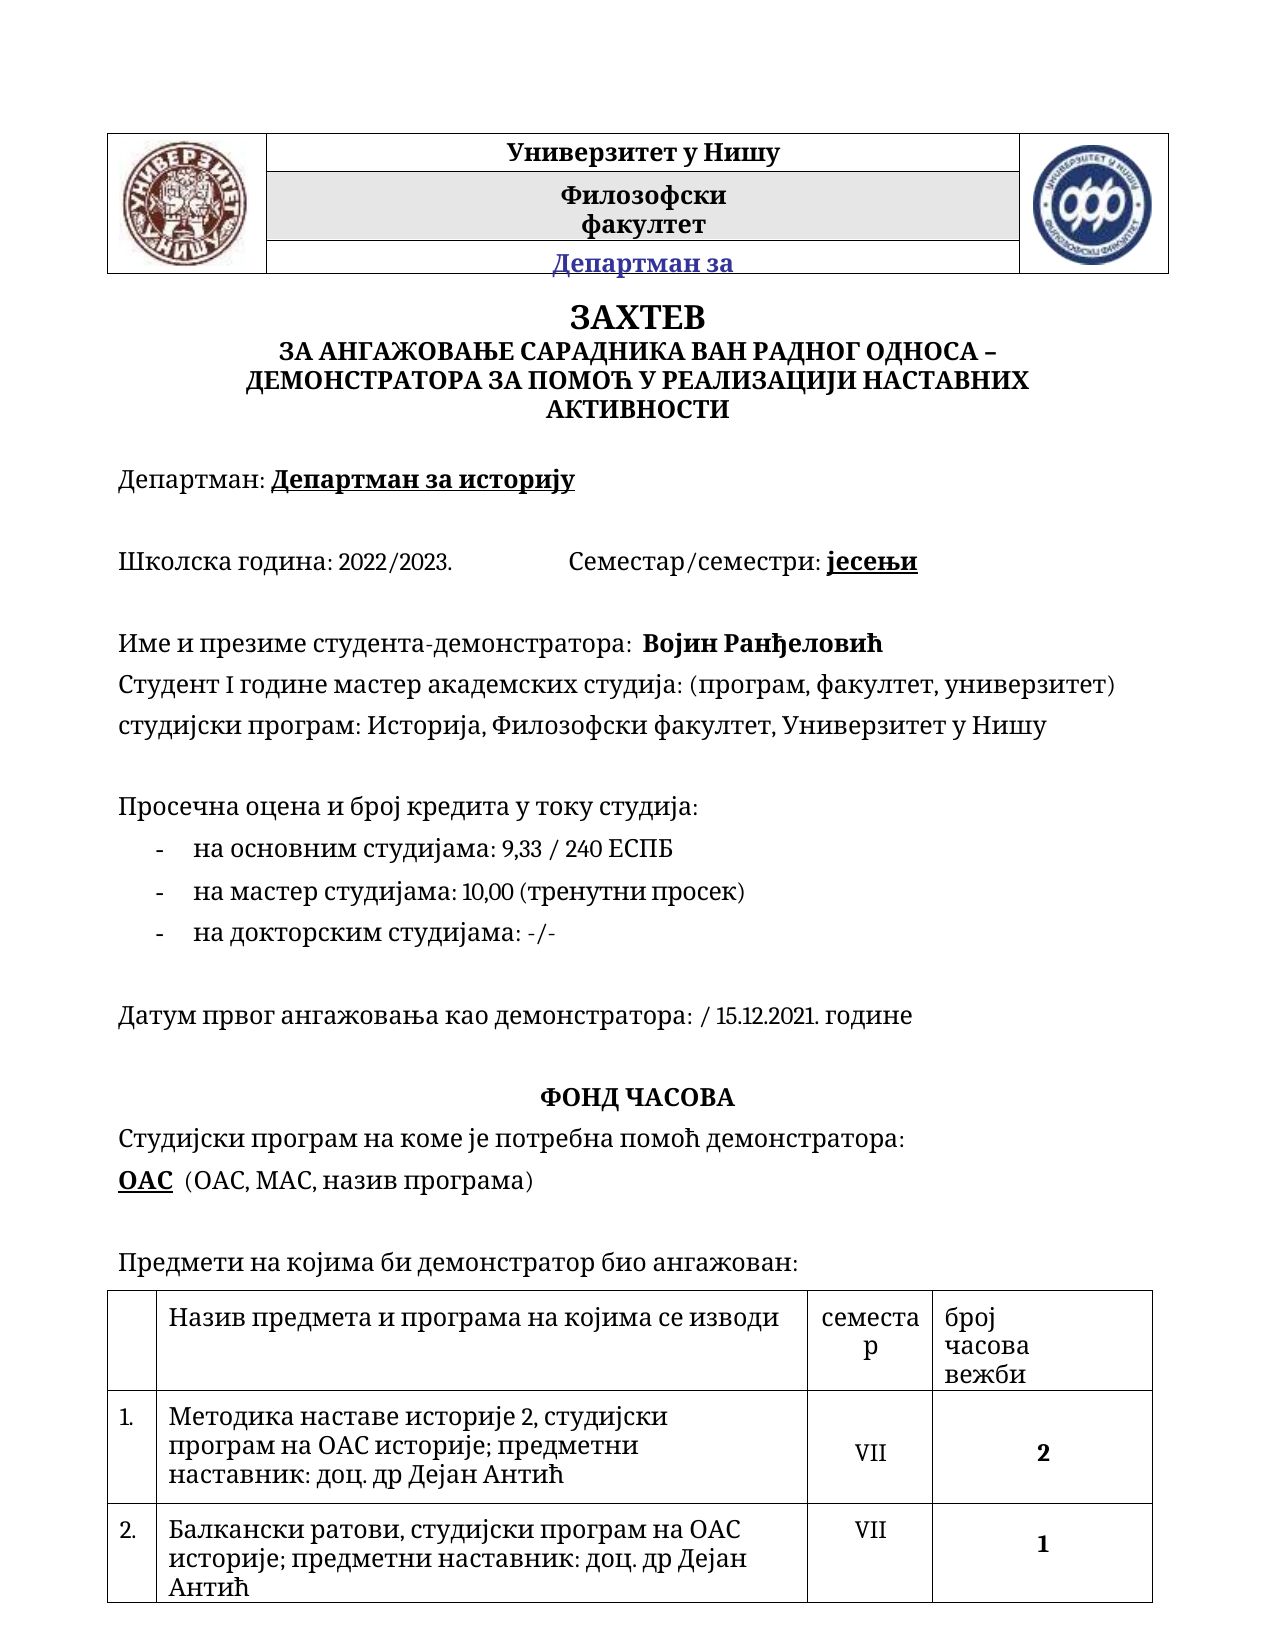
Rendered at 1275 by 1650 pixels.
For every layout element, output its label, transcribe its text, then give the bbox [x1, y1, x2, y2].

text Студијски програм на коме је потребна помоћ демонстратора: [118, 1125, 1181, 1154]
table_header број часова вежби [933, 1291, 1152, 1390]
table_cell 1 [933, 1504, 1152, 1602]
picture [1033, 145, 1152, 265]
list на докторским студијама: -/- [155, 918, 1181, 948]
text ОАС (ОАС, МАС, назив програма) [118, 1167, 1181, 1196]
table_cell 2. [108, 1504, 156, 1602]
title ЗАХТЕВ [202, 300, 1073, 338]
table_header Назив предмета и програма на којима се изводи [157, 1291, 807, 1390]
text Школска година: 2022/2023. Семестар/семестри: јесењи [118, 548, 1181, 577]
table_cell 2 [933, 1391, 1152, 1503]
text Студент I године мастер академских студија: (програм, факултет, универзитет) студијски програм: Историја, Филозофски факултет, Универзитет у Нишу [118, 671, 1128, 740]
list на мастер студијама: 10,00 (тренутни просек) [155, 877, 1181, 906]
subtitle ЗА АНГАЖОВАЊЕ САРАДНИКА ВАН РАДНОГ ОДНОСА – ДЕМОНСТРАТОРА ЗА ПОМОЋ У РЕАЛИЗАЦИЈИ НАСТАВНИХ АКТИВНОСТИ [202, 338, 1073, 424]
table_cell VII [808, 1391, 932, 1503]
table_cell VII [808, 1504, 932, 1602]
text Просечна оцена и број кредита у току студија: [118, 793, 1181, 822]
table_header семестар [808, 1291, 932, 1390]
text Департман: Департман за историју [118, 466, 1181, 494]
table_cell 1. [108, 1391, 156, 1503]
list на основним студијама: 9,33 / 240 ЕСПБ [155, 834, 1181, 864]
text Име и презиме студента-демонстратора: Војин Ранђеловић [118, 630, 1181, 659]
picture [119, 140, 249, 269]
table_header [108, 1291, 156, 1390]
text Предмети на којима би демонстратор био ангажован: [118, 1249, 1181, 1278]
table_cell Балкански ратови, студијски програм на ОАС историје; предметни наставник: доц. др Дејан Антић [157, 1504, 807, 1602]
table_cell Методика наставе историје 2, студијски програм на ОАС историје; предметни наставник: доц. др Дејан Антић [157, 1391, 807, 1503]
subtitle ФОНД ЧАСОВА [202, 1084, 1073, 1113]
text Датум првог ангажовања као демонстратора: / 15.12.2021. године [118, 1002, 1181, 1031]
